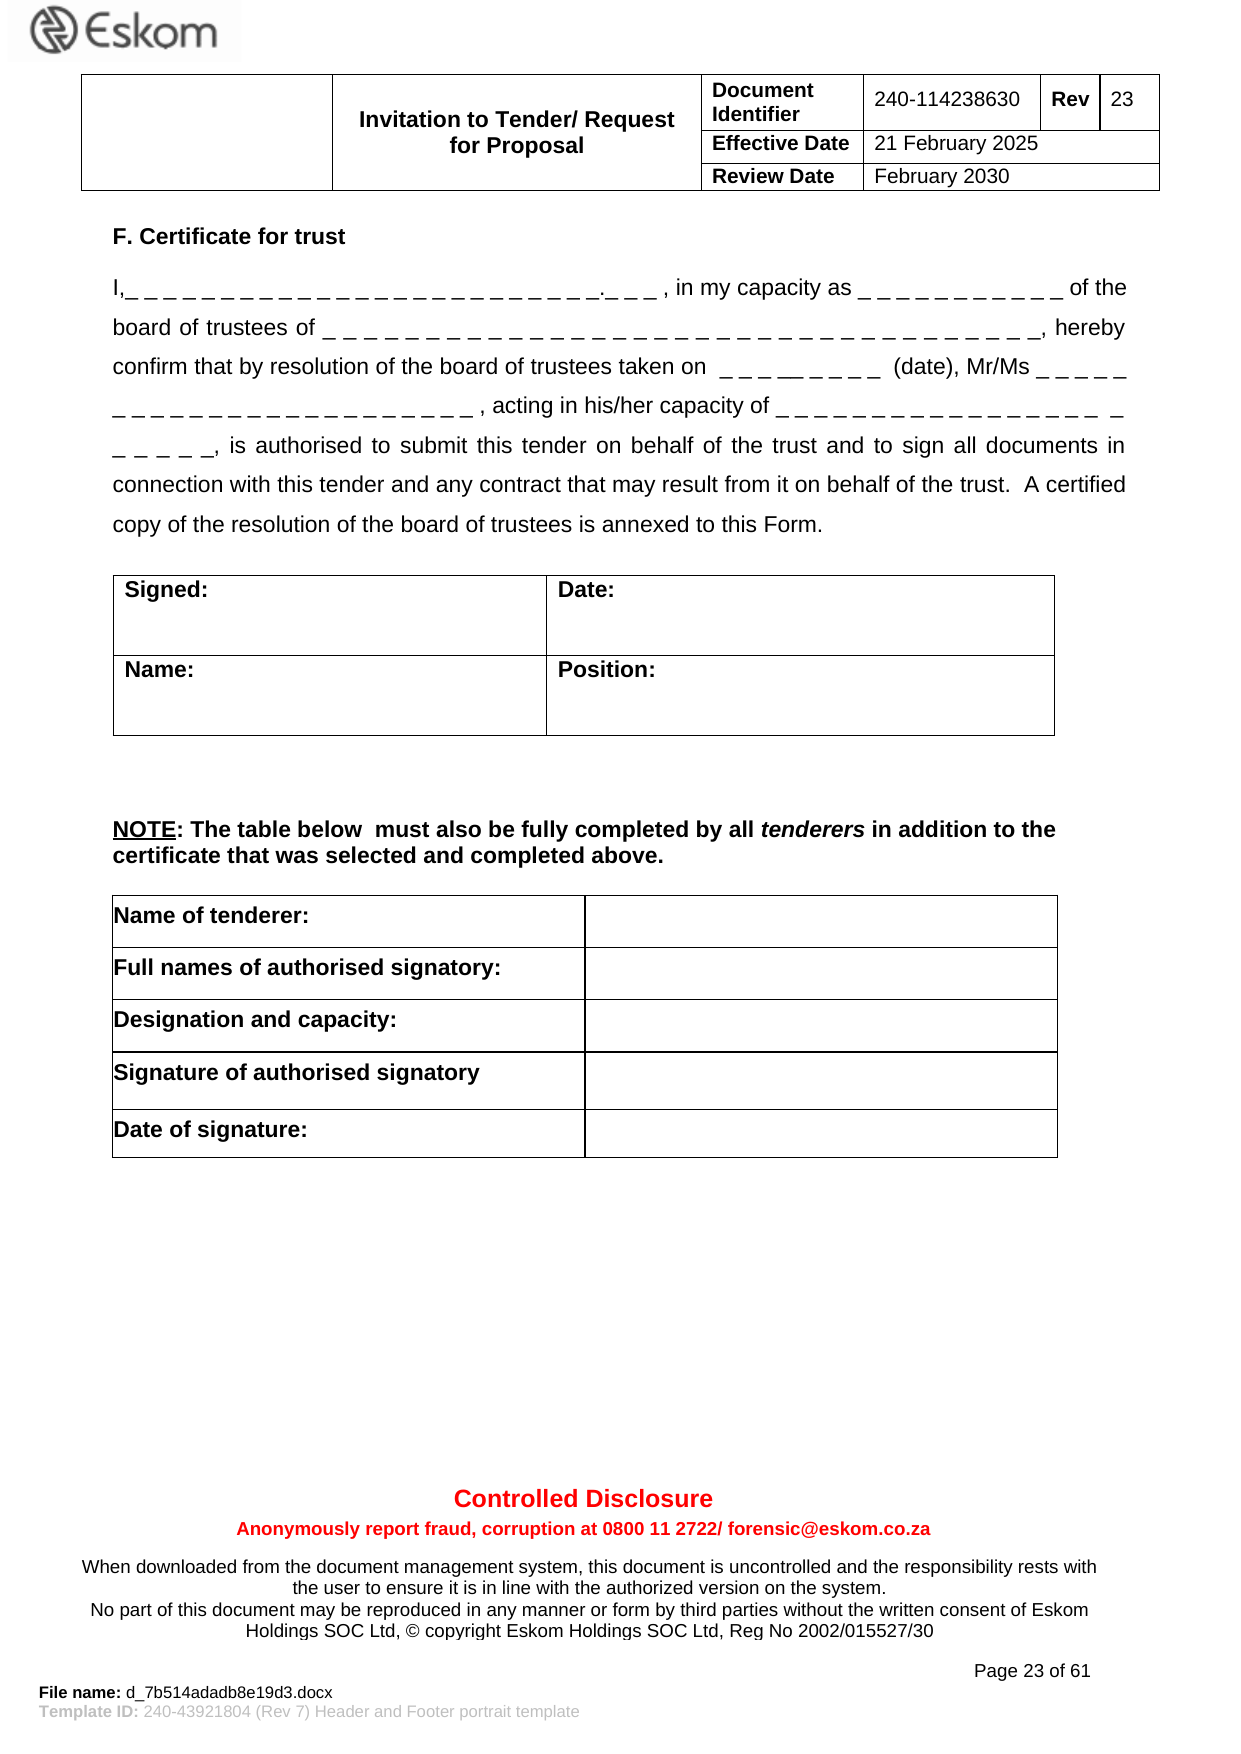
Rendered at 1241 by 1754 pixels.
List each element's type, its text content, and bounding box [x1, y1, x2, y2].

table_cell [586, 1053, 1057, 1109]
text I,_ _ _ _ _ _ _ _ _ _ _ _ _ _ _ _ _ _ _ _ _ _ _ _ _._ _ _ , in my capacity as _ _ _ _ _ _ _ _ _ _ _ of the board of trustees of _ _ _ _ _ _ _ _ _ _ _ _ _ _ _ _ _ _ _ _ _ _ _ _ _ _ _ _ _ _ _ _ _ _ _, hereby confirm that by resolution of the board of trustees taken on _ _ _ __ _ _ _ _ (date), Mr/Ms _ _ _ _ _ _ _ _ _ _ _ _ _ _ _ _ _ _ _ _ _ _ _ _ , acting in his/her capacity of _ _ _ _ _ _ _ _ _ _ _ _ _ _ _ _ _ _ _ _ _ _ _, is authorised to submit this tender on behalf of the trust and to sign all documents in connection with this tender and any contract that may result from it on behalf of the trust. A certified copy of the resolution of the board of trustees is annexed to this Form. [112, 274, 1128, 537]
table_cell Position: [547, 656, 1054, 735]
table_cell [586, 948, 1057, 999]
table_header Date: [547, 576, 1054, 655]
text NOTE: The table below must also be fully completed by all tenderers in addition to the certificate that was selected and completed above. [112, 816, 1128, 868]
text F. Certificate for trust [112, 223, 1128, 249]
table_header Signed: [114, 576, 546, 655]
table_cell Full names of authorised signatory: [113, 948, 584, 999]
table_cell [586, 1000, 1057, 1051]
table_cell Date of signature: [113, 1110, 584, 1157]
table_header Name of tenderer: [113, 896, 584, 947]
table_cell Name: [114, 656, 546, 735]
table_cell Signature of authorised signatory [113, 1053, 584, 1109]
table_cell [586, 1110, 1057, 1157]
table_cell Designation and capacity: [113, 1000, 584, 1051]
table_header [586, 896, 1057, 947]
